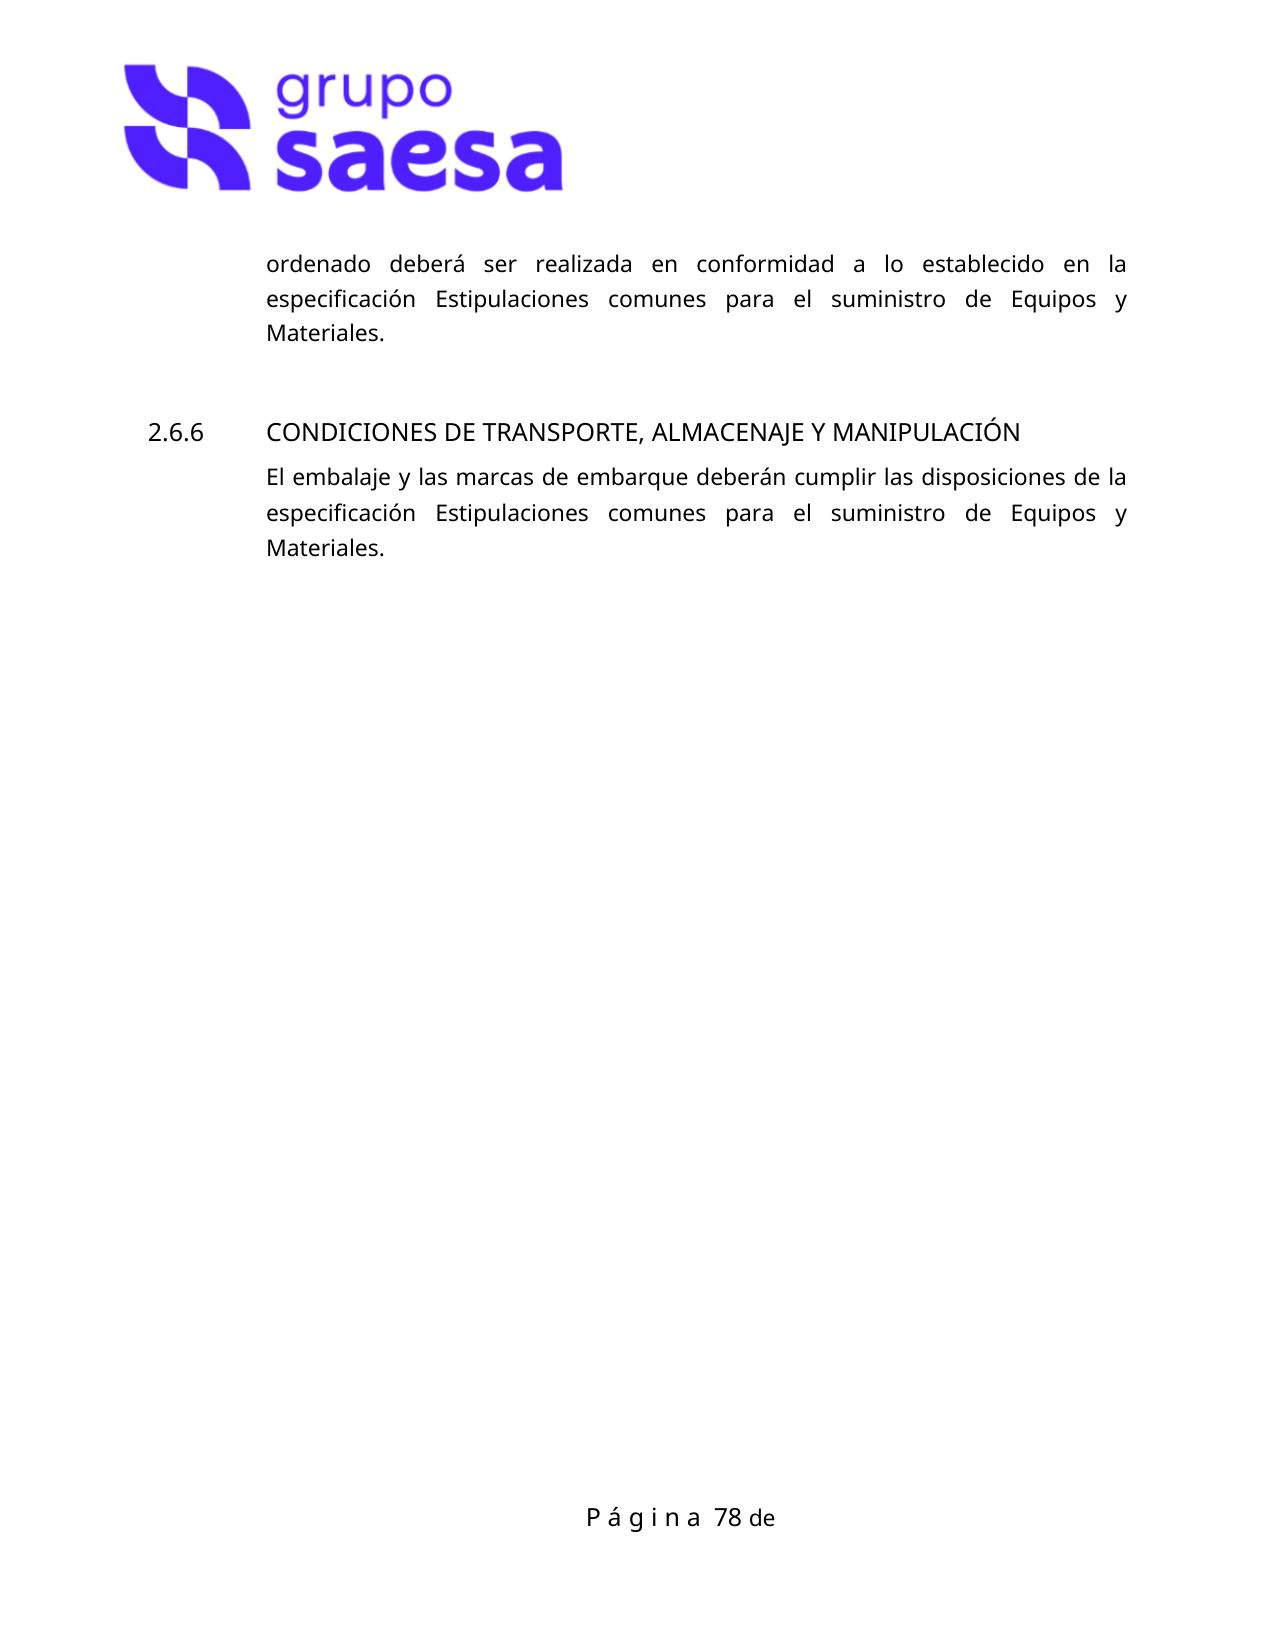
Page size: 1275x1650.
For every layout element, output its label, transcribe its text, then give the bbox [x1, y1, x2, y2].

subtitle CONDICIONES DE TRANSPORTE, ALMACENAJE Y MANIPULACIÓN [148, 415, 1162, 449]
picture [112, 55, 569, 196]
text El embalaje y las marcas de embarque deberán cumplir las disposiciones de la especificación Estipulaciones comunes para el suministro de Equipos y Materiales. [266, 461, 1128, 563]
